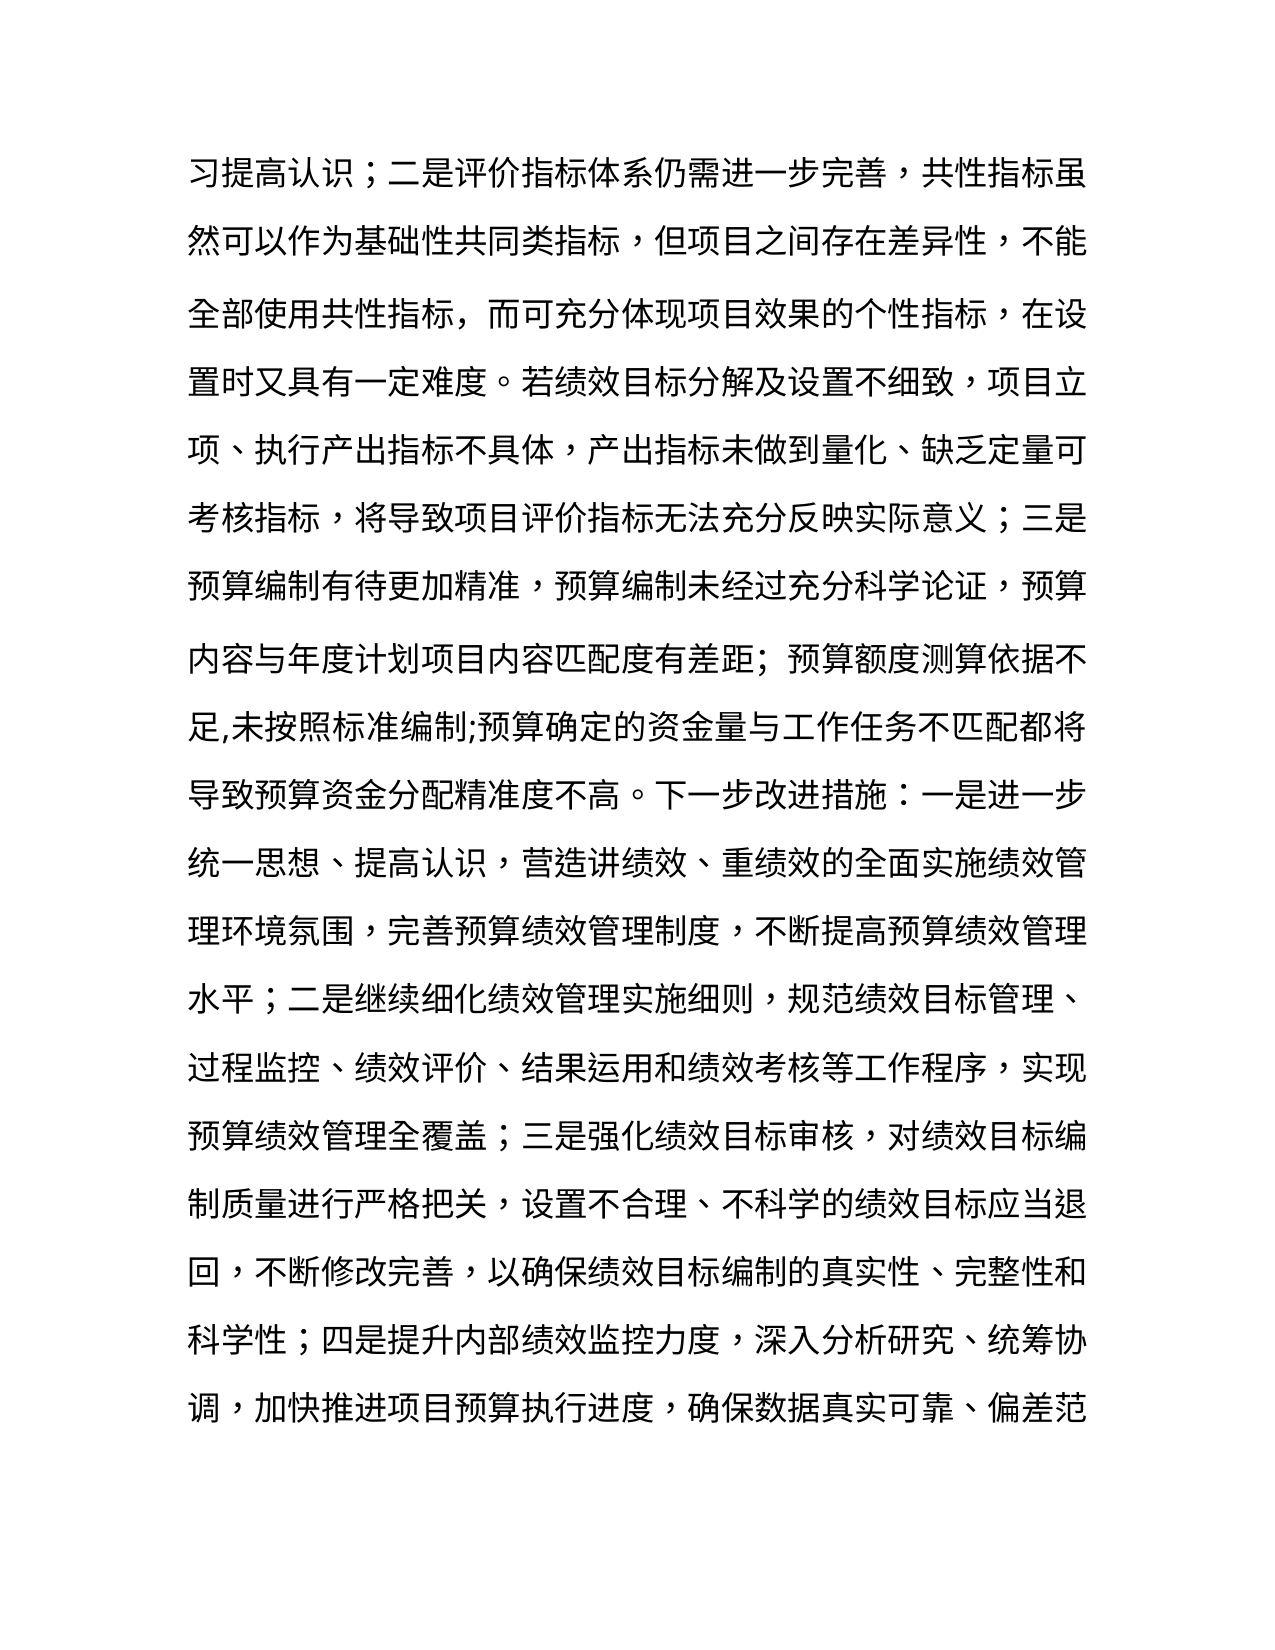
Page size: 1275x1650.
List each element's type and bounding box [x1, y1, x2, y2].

text [187, 150, 1087, 1430]
